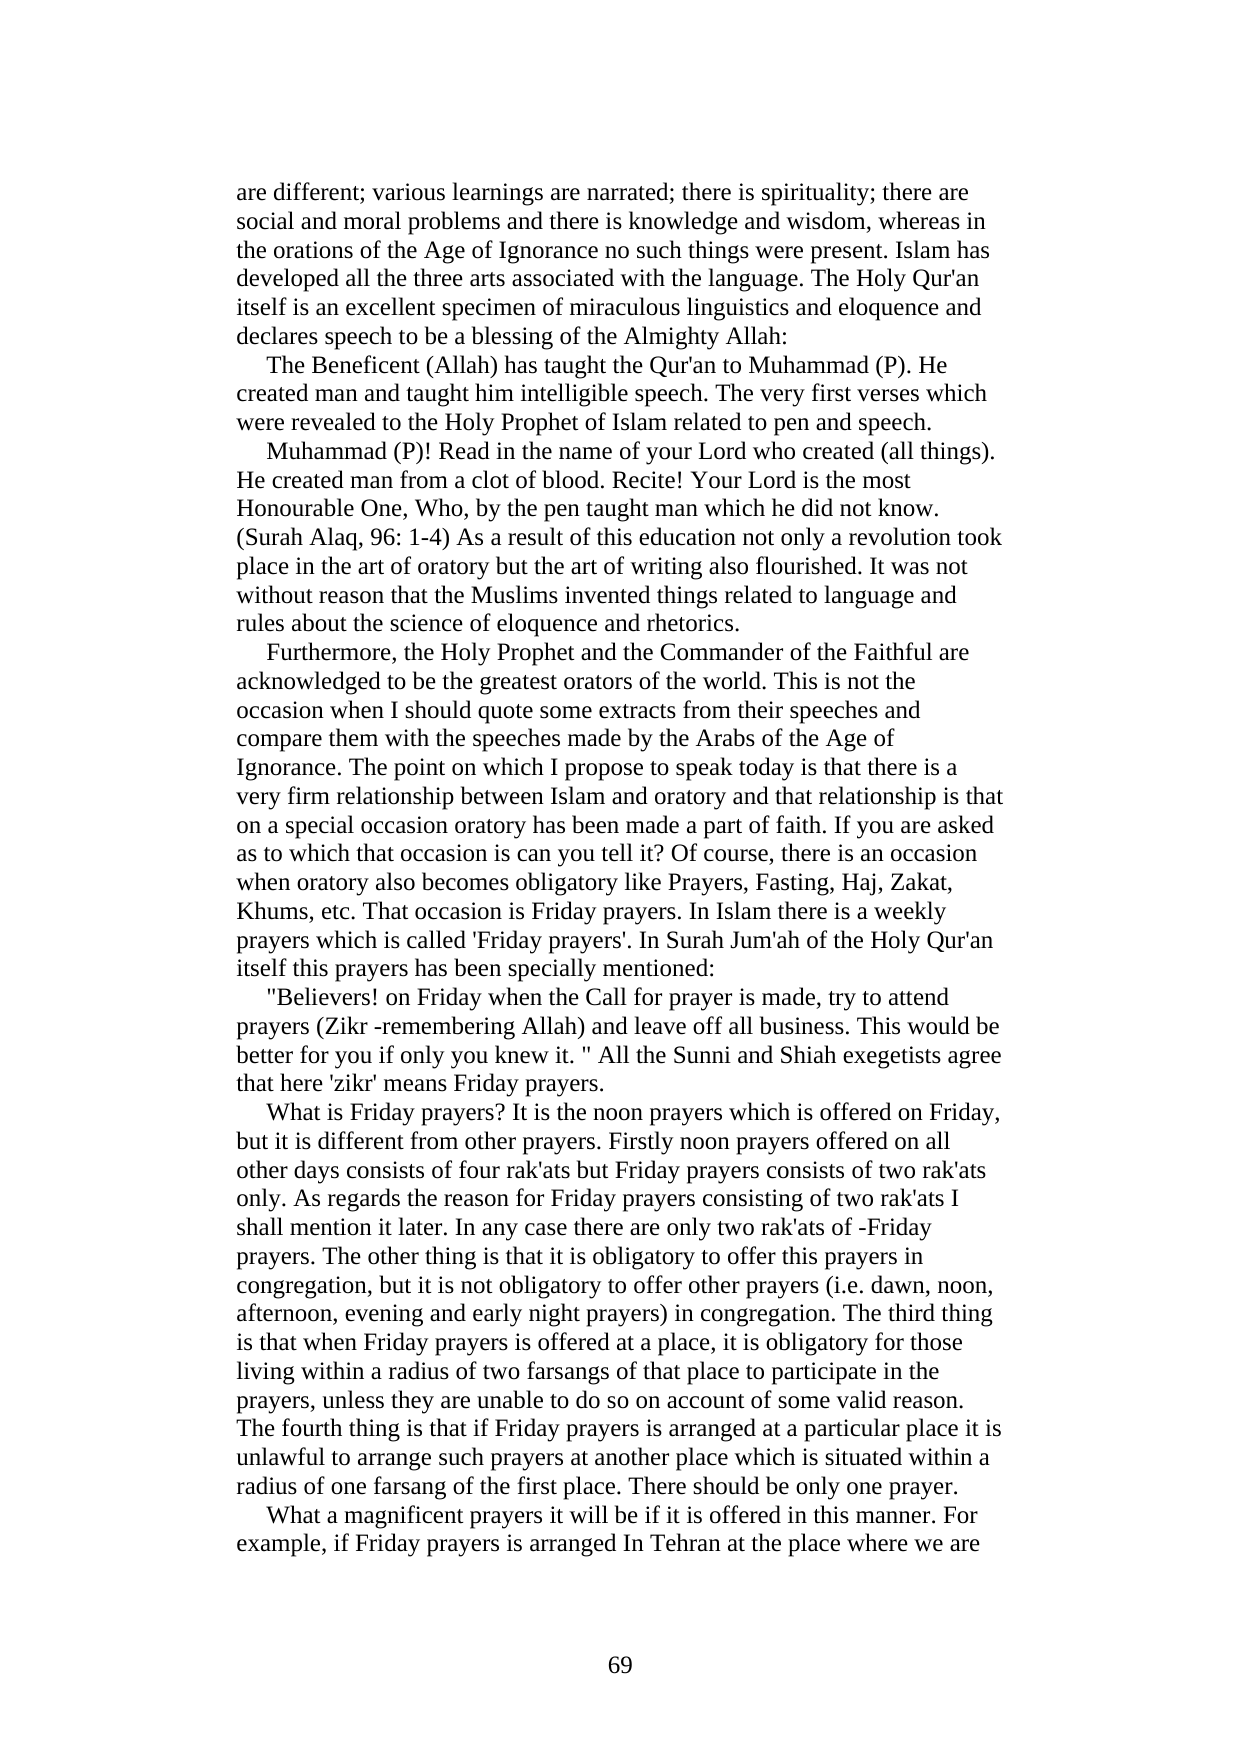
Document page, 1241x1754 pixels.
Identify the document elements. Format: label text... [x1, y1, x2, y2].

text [236, 177, 1004, 350]
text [236, 1500, 1004, 1557]
text Furthermore, the Holy Prophet and the Commander of the Faithful are acknowledged to be the greatest orators of the world. This is not the occasion when I should quote some extracts from their speeches and compare them with the speeches made by the Arabs of the Age of Ignorance. The point on which I propose to speak today is that there is a very firm relationship between Islam and oratory and that relationship is that on a special occasion oratory has been made a part of faith. If you are asked as to which that occasion is can you tell it? Of course, there is an occasion when oratory also becomes obligatory like Prayers, Fasting, Haj, Zakat, Khums, etc. That occasion is Friday prayers. In Islam there is a weekly prayers which is called 'Friday prayers'. In Surah Jum'ah of the Holy Qur'an itself this prayers has been specially mentioned: [236, 637, 1004, 982]
text "Believers! on Friday when the Call for prayer is made, try to attend prayers (Zikr -remembering Allah) and leave off all business. This would be better for you if only you knew it. " All the Sunni and Shiah exegetists agree that here 'zikr' means Friday prayers. [236, 982, 1004, 1097]
text Muhammad (P)! Read in the name of your Lord who created (all things). He created man from a clot of blood. Recite! Your Lord is the most Honourable One, Who, by the pen taught man which he did not know. (Surah Alaq, 96: 1-4) As a result of this education not only a revolution took place in the art of oratory but the art of writing also flourished. It was not without reason that the Muslims invented things related to language and rules about the science of eloquence and rhetorics. [236, 436, 1004, 637]
text The Beneficent (Allah) has taught the Qur'an to Muhammad (P). He created man and taught him intelligible speech. The very first verses which were revealed to the Holy Prophet of Islam related to pen and speech. [236, 350, 1004, 436]
text What is Friday prayers? It is the noon prayers which is offered on Friday, but it is different from other prayers. Firstly noon prayers offered on all other days consists of four rak'ats but Friday prayers consists of two rak'ats only. As regards the reason for Friday prayers consisting of two rak'ats I shall mention it later. In any case there are only two rak'ats of -Friday prayers. The other thing is that it is obligatory to offer this prayers in congregation, but it is not obligatory to offer other prayers (i.e. dawn, noon, afternoon, evening and early night prayers) in congregation. The third thing is that when Friday prayers is offered at a place, it is obligatory for those living within a radius of two farsangs of that place to participate in the prayers, unless they are unable to do so on account of some valid reason. The fourth thing is that if Friday prayers is arranged at a particular place it is unlawful to arrange such prayers at another place which is situated within a radius of one farsang of the first place. There should be only one prayer. [236, 1097, 1004, 1500]
